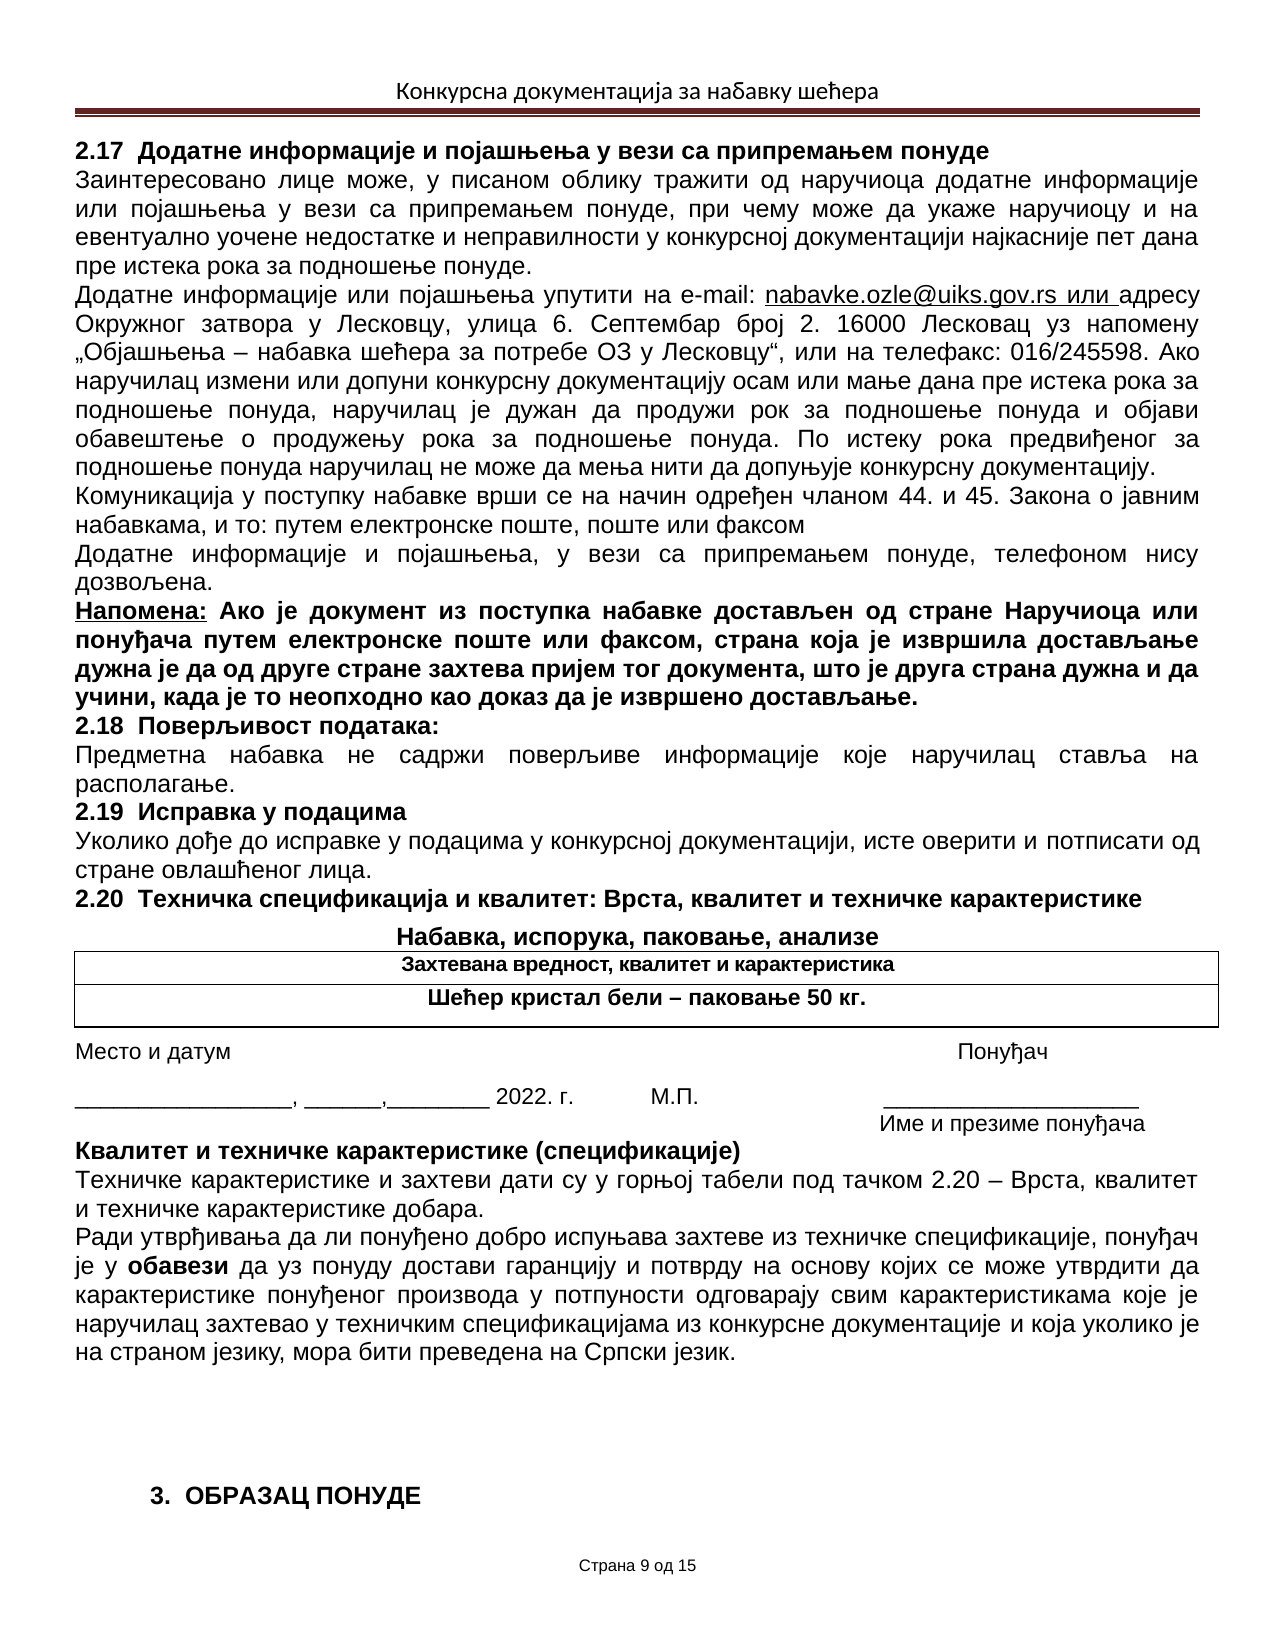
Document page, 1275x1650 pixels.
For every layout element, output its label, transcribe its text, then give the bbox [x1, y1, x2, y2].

text _________________, ______,________ 2022. г. М.П. ____________________ [75, 1083, 1200, 1110]
text Додатне информације или појашњења упутити на e-mail: nabavke.ozle@uiks.gov.rs или адресу Окружног затвора у Лесковцу, улица 6. Септембар број 2. 16000 Лесковац уз напомену „Објашњења – набавка шећера за потребе ОЗ у Лесковцу“, или на телефакс: 016/245598. Ако наручилац измени или допуни конкурсну документацију осам или мање дана пре истека рока за подношење понуда, наручилац је дужан да продужи рок за подношење понуда и објави обавештење о продужењу рока за подношење понуда. По истеку рока предвиђеног за подношење понуда наручилац не може да мења нити да допуњује конкурсну документацију. [75, 280, 1200, 481]
text Уколико дође до исправке у подацима у конкурсној документацији, исте оверити и потписати од стране овлашћеног лица. [75, 826, 1200, 884]
text 2.17 Додатне информације и појашњења у вези са припремањем понуде [75, 136, 1200, 165]
text Предметна набавка не садржи поверљиве информације које наручилац ставља на располагање. [75, 740, 1200, 797]
text Комуникација у поступку набавке врши се на начин одређен чланом 44. и 45. Закона о јавним набавкама, и то: путем електронске поште, поште или факсом [75, 481, 1200, 539]
text Техничке карактеристике и захтеви дати су у горњој табели под тачком 2.20 – Врста, квалитет и техничке карактеристике добара. [75, 1165, 1200, 1222]
text Место и датум Понуђач [75, 1038, 1200, 1064]
text Ради утврђивања да ли понуђено добро испуњава захтеве из техничке спецификације, понуђач је у обавези да уз понуду достави гаранцију и потврду на основу којих се може утврдити да карактеристике понуђеног производа у потпуности одговарају свим карактеристикама које је наручилац захтевао у техничким спецификацијама из конкурсне документације и која уколико је на страном језику, мора бити преведена на Српски језик. [75, 1222, 1200, 1366]
text 2.20 Техничка спецификација и квалитет: Врста, квалитет и техничке карактеристике [75, 884, 1200, 912]
text Заинтересовано лице може, у писаном облику тражити од наручиоца додатне информације или појашњења у вези са припремањем понуде, при чему може да укаже наручиоцу и на евентуално уочене недостатке и неправилности у конкурсној документацији најкасније пет дана пре истека рока за подношење понуде. [75, 165, 1200, 280]
text 2.18 Поверљивост података: [75, 711, 1200, 740]
text Додатне информације и појашњења, у вези са припремањем понуде, телефоном нису дозвољена. [75, 539, 1200, 596]
table_cell Шећер кристал бели – паковање 50 кг. [75, 985, 1218, 1026]
text 2.19 Исправка у подацима [75, 797, 1200, 826]
text 3. ОБРАЗАЦ ПОНУДЕ [150, 1481, 1275, 1510]
table_header Захтевана вредност, квалитет и карактеристика [75, 952, 1218, 983]
text Квалитет и техничке карактеристике (спецификације) [75, 1136, 1200, 1165]
text Набавка, испорука, паковање, анализе [0, 922, 1275, 951]
text Напомена: Ако је документ из поступка набавке достављен од стране Наручиоца или понуђача путем електронске поште или факсом, страна која је извршила достављање дужна је да од друге стране захтева пријем тог документа, што је друга страна дужна и да учини, када је то неопходно као доказ да је извршено достављање. [75, 596, 1200, 711]
text Име и презиме понуђача [104, 1110, 1200, 1136]
